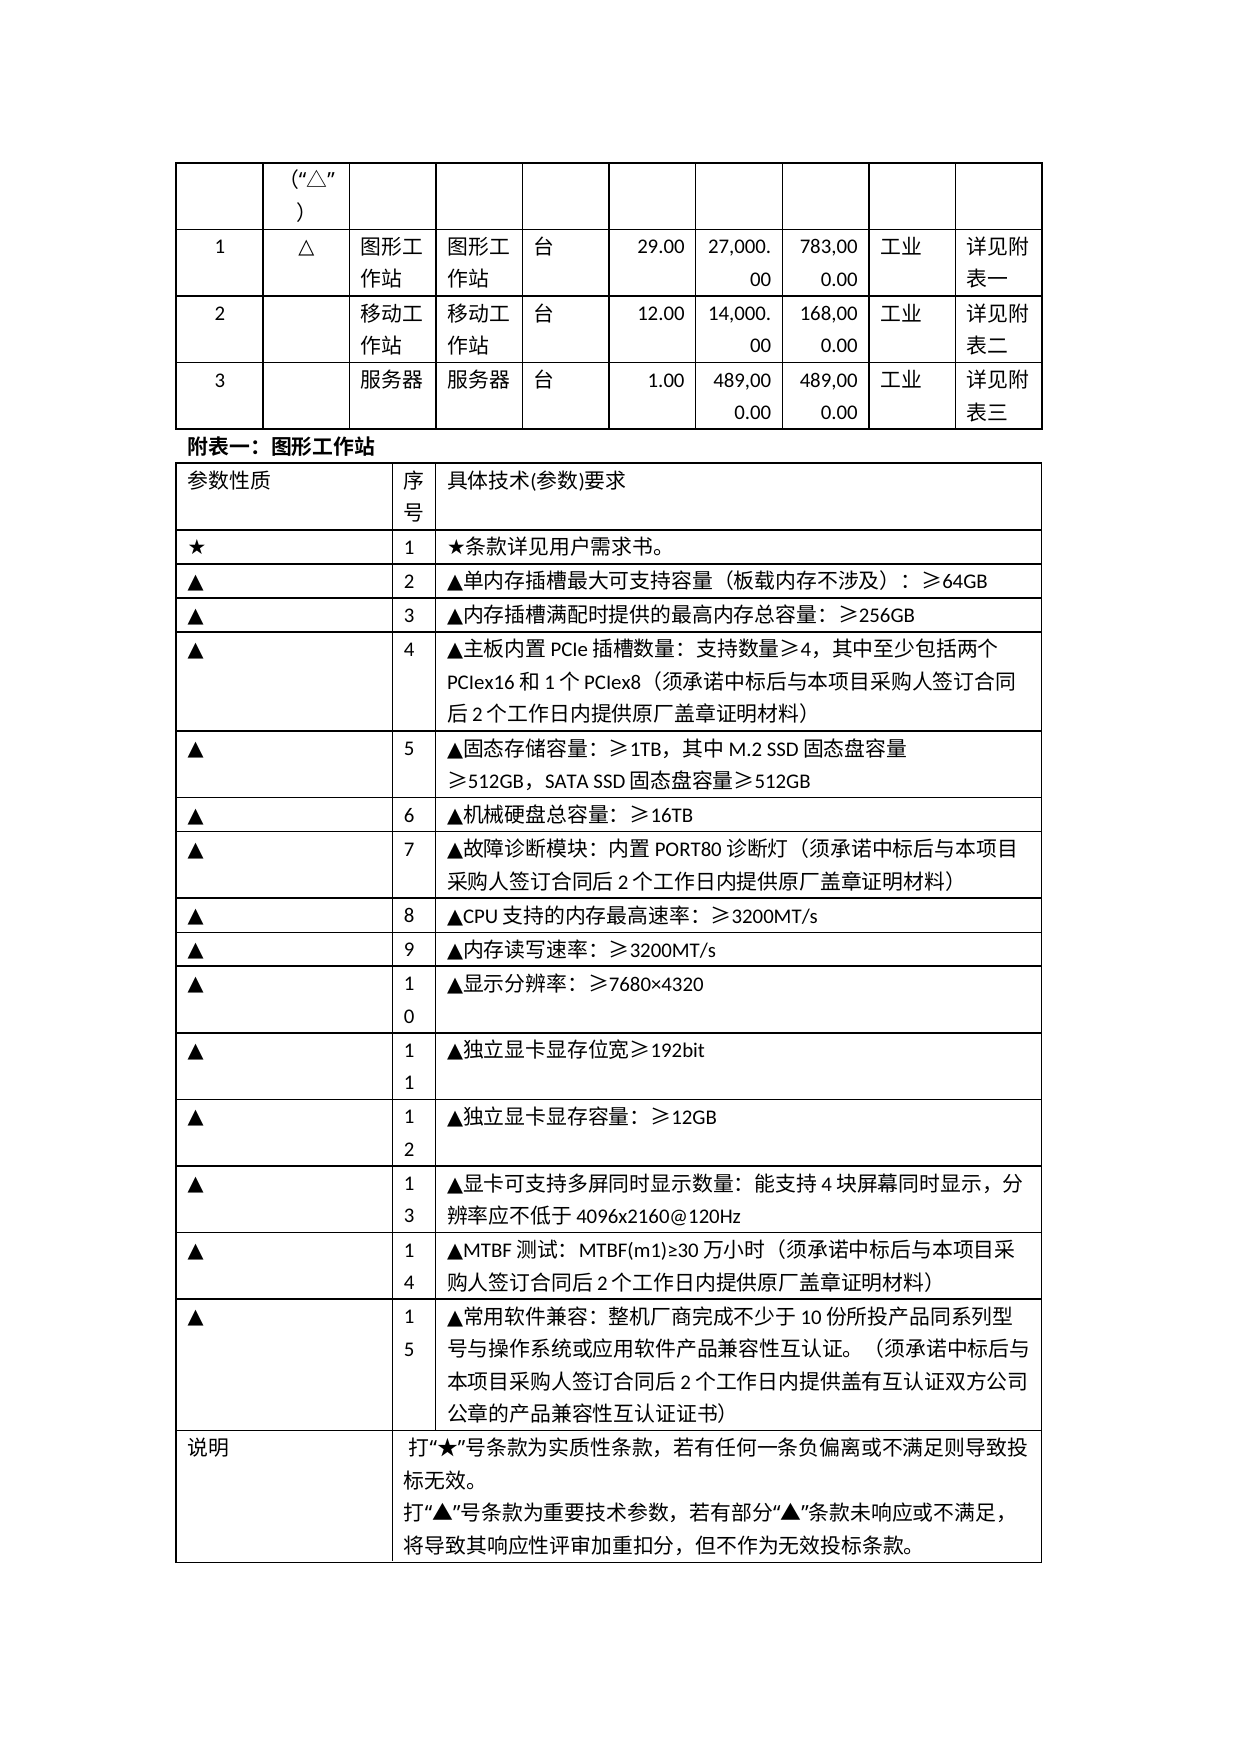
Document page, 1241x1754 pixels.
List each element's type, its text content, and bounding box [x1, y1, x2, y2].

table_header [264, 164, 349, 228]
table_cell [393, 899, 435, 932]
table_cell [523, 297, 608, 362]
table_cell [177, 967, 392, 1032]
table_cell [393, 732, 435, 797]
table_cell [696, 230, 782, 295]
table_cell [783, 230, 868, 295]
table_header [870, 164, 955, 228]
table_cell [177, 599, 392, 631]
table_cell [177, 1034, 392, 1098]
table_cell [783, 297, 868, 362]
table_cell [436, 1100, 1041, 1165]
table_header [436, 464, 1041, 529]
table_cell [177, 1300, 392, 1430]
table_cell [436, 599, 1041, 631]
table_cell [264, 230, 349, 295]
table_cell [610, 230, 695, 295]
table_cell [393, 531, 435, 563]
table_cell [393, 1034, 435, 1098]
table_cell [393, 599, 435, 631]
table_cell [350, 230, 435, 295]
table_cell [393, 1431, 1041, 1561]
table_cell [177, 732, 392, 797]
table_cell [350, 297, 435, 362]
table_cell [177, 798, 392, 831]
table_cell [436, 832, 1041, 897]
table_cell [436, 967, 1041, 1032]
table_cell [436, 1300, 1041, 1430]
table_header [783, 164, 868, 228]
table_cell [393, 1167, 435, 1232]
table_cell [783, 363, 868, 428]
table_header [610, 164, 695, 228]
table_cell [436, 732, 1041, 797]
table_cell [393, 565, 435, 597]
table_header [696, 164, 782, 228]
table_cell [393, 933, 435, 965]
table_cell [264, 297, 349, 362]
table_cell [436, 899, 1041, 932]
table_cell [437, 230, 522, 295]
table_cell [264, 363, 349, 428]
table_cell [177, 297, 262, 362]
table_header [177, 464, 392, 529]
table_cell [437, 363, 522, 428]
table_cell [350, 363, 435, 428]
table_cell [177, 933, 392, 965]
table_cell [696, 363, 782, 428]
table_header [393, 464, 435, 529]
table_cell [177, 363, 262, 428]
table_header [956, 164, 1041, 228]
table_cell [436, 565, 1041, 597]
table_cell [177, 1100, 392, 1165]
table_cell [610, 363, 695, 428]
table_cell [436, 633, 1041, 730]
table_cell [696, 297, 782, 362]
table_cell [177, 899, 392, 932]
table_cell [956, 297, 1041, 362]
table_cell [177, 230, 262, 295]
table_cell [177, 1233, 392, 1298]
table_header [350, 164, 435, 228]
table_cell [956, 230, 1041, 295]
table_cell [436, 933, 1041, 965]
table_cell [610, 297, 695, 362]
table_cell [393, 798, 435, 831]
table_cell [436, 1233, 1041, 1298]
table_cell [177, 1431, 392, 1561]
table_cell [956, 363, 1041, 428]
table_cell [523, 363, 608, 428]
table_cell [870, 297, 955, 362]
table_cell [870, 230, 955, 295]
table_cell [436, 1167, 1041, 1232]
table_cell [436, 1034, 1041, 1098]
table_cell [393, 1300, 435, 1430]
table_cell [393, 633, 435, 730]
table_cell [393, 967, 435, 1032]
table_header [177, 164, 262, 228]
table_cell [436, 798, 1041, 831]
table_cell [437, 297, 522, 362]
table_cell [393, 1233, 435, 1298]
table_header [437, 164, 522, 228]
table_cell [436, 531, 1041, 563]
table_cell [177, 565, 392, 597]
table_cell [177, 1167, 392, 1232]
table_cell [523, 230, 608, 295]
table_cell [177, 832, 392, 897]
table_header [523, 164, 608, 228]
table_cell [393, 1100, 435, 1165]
text 附表一：图形工作站 [187, 430, 1053, 462]
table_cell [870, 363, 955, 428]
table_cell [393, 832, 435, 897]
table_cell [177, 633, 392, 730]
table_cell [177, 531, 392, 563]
